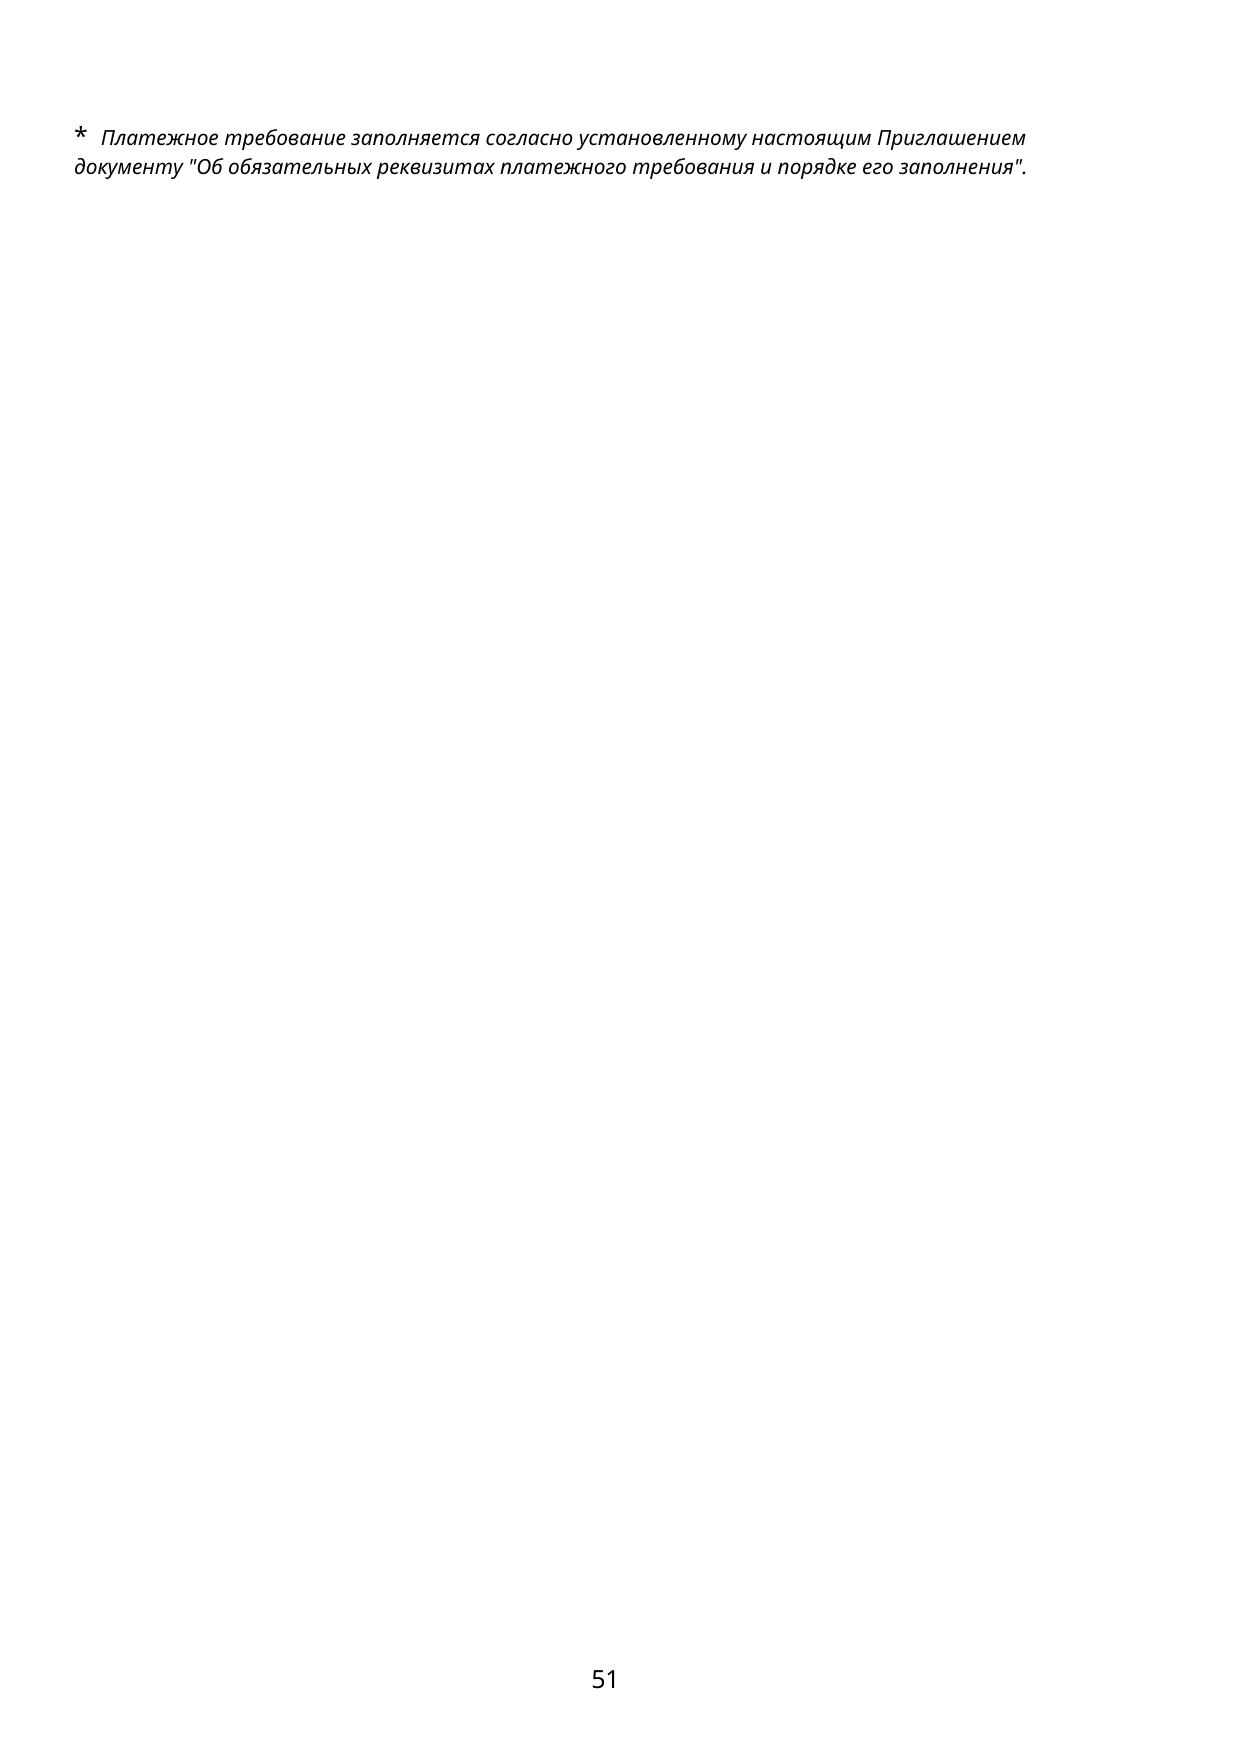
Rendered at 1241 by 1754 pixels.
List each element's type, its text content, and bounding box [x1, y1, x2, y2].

text * Платежное требование заполняется согласно установленному настоящим Приглашением документу "Об обязательных реквизитах платежного требования и порядке его заполнения". [74, 118, 1137, 181]
